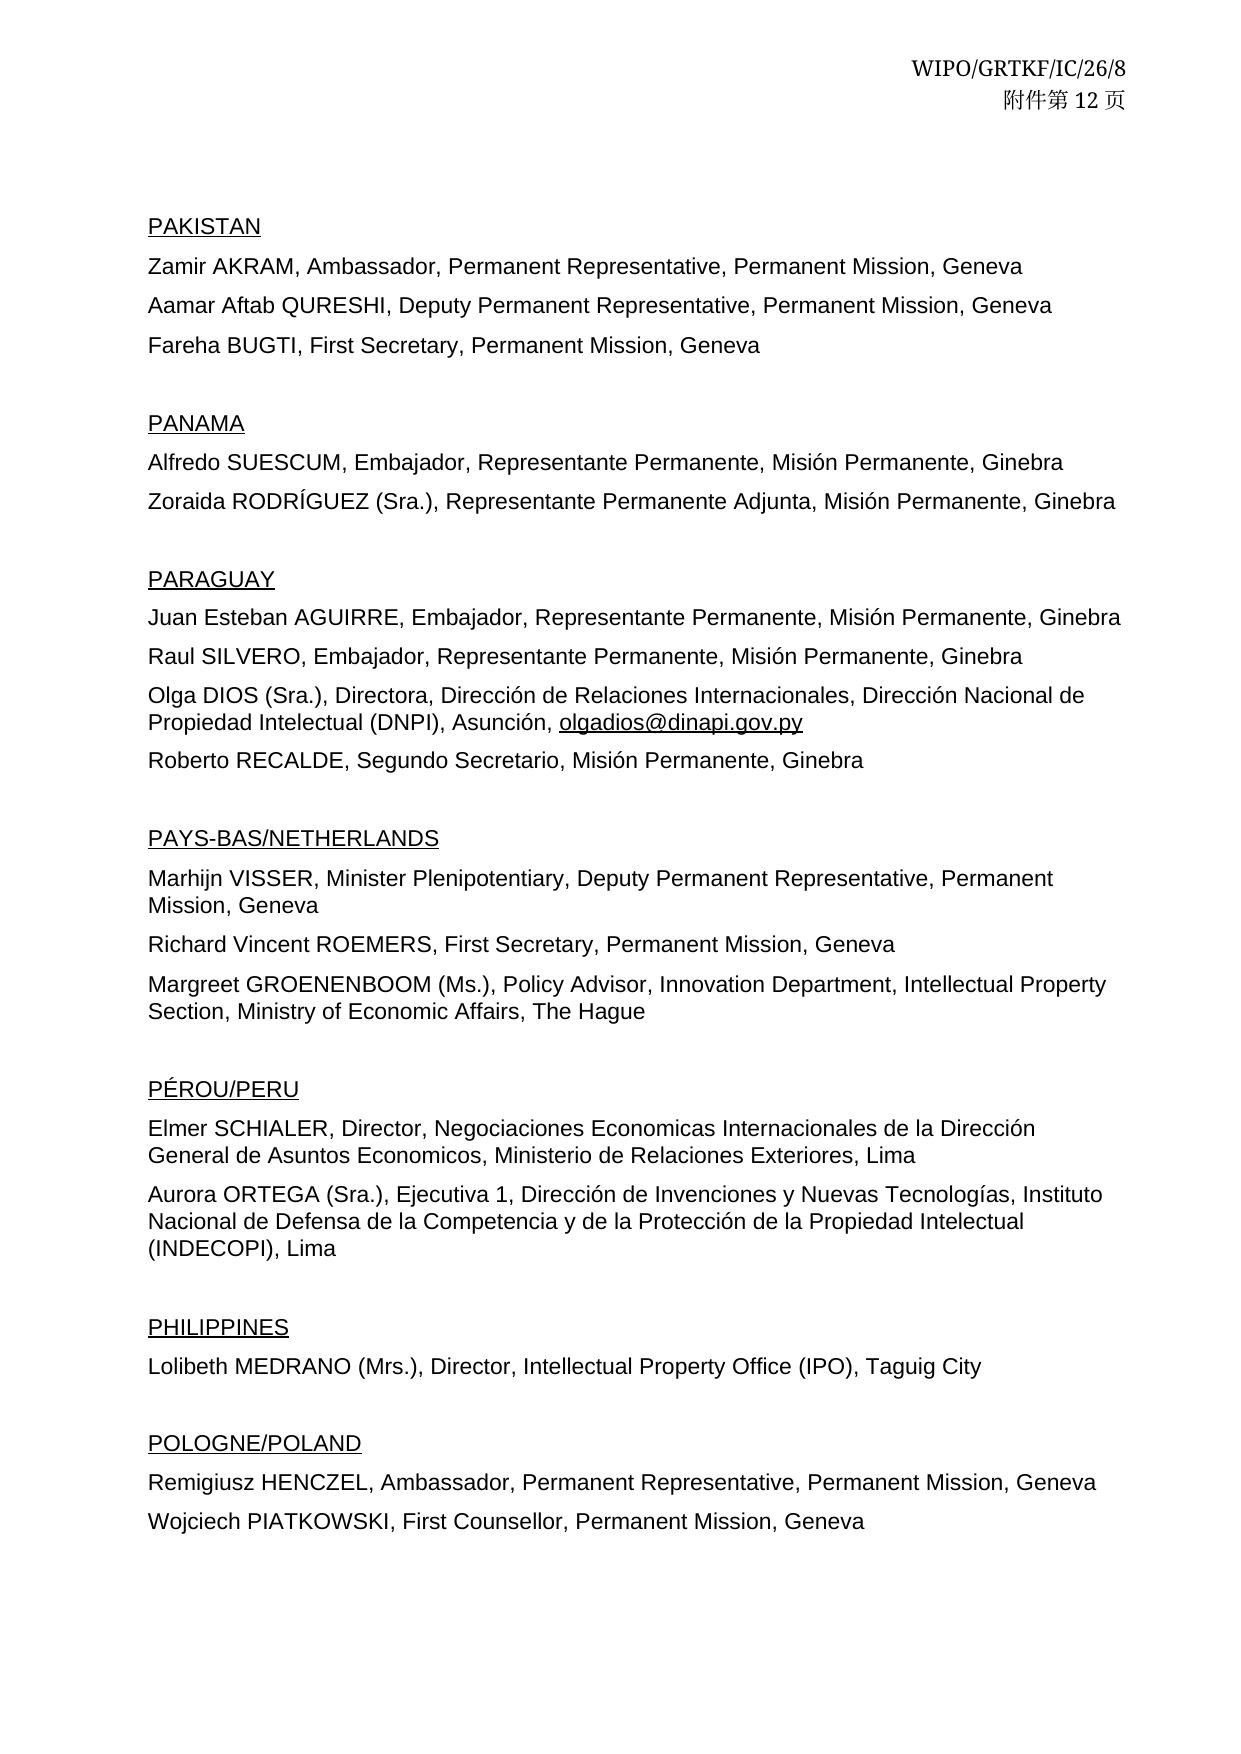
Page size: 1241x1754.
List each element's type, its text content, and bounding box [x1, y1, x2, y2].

text POLOGNE/POLAND [148, 1430, 1122, 1457]
text PÉROU/PERU [148, 1076, 1122, 1103]
text Lolibeth MEDRANO (Mrs.), Director, Intellectual Property Office (IPO), Taguig City [148, 1353, 1122, 1379]
text Olga DIOS (Sra.), Directora, Dirección de Relaciones Internacionales, Dirección Nacional de Propiedad Intelectual (DNPI), Asunción, olgadios@dinapi.gov.py [148, 682, 1122, 735]
text PANAMA [148, 410, 1122, 436]
text PAKISTAN [148, 213, 1122, 240]
text Remigiusz HENCZEL, Ambassador, Permanent Representative, Permanent Mission, Geneva [148, 1469, 1122, 1496]
text Margreet GROENENBOOM (Ms.), Policy Advisor, Innovation Department, Intellectual Property Section, Ministry of Economic Affairs, The Hague [148, 971, 1122, 1025]
text Juan Esteban AGUIRRE, Embajador, Representante Permanente, Misión Permanente, Ginebra [148, 604, 1122, 631]
text Roberto RECALDE, Segundo Secretario, Misión Permanente, Ginebra [148, 747, 1122, 774]
text Zamir AKRAM, Ambassador, Permanent Representative, Permanent Mission, Geneva [148, 252, 1122, 279]
text Aurora ORTEGA (Sra.), Ejecutiva 1, Dirección de Invenciones y Nuevas Tecnologías, Instituto Nacional de Defensa de la Competencia y de la Protección de la Propiedad Intelectual (INDECOPI), Lima [148, 1180, 1122, 1262]
text Fareha BUGTI, First Secretary, Permanent Mission, Geneva [148, 332, 1122, 359]
text Wojciech PIATKOWSKI, First Counsellor, Permanent Mission, Geneva [148, 1508, 1122, 1534]
text Elmer SCHIALER, Director, Negociaciones Economicas Internacionales de la Dirección General de Asuntos Economicos, Ministerio de Relaciones Exteriores, Lima [148, 1115, 1122, 1168]
text Alfredo SUESCUM, Embajador, Representante Permanente, Misión Permanente, Ginebra [148, 449, 1122, 475]
text Raul SILVERO, Embajador, Representante Permanente, Misión Permanente, Ginebra [148, 643, 1122, 669]
text Richard Vincent ROEMERS, First Secretary, Permanent Mission, Geneva [148, 931, 1122, 958]
text PHILIPPINES [148, 1314, 1122, 1340]
text Zoraida RODRÍGUEZ (Sra.), Representante Permanente Adjunta, Misión Permanente, Ginebra [148, 488, 1122, 514]
text PARAGUAY [148, 566, 1122, 592]
text Aamar Aftab QURESHI, Deputy Permanent Representative, Permanent Mission, Geneva [148, 292, 1122, 319]
text PAYS-BAS/NETHERLANDS [148, 825, 1122, 852]
text Marhijn VISSER, Minister Plenipotentiary, Deputy Permanent Representative, Permanent Mission, Geneva [148, 864, 1122, 919]
